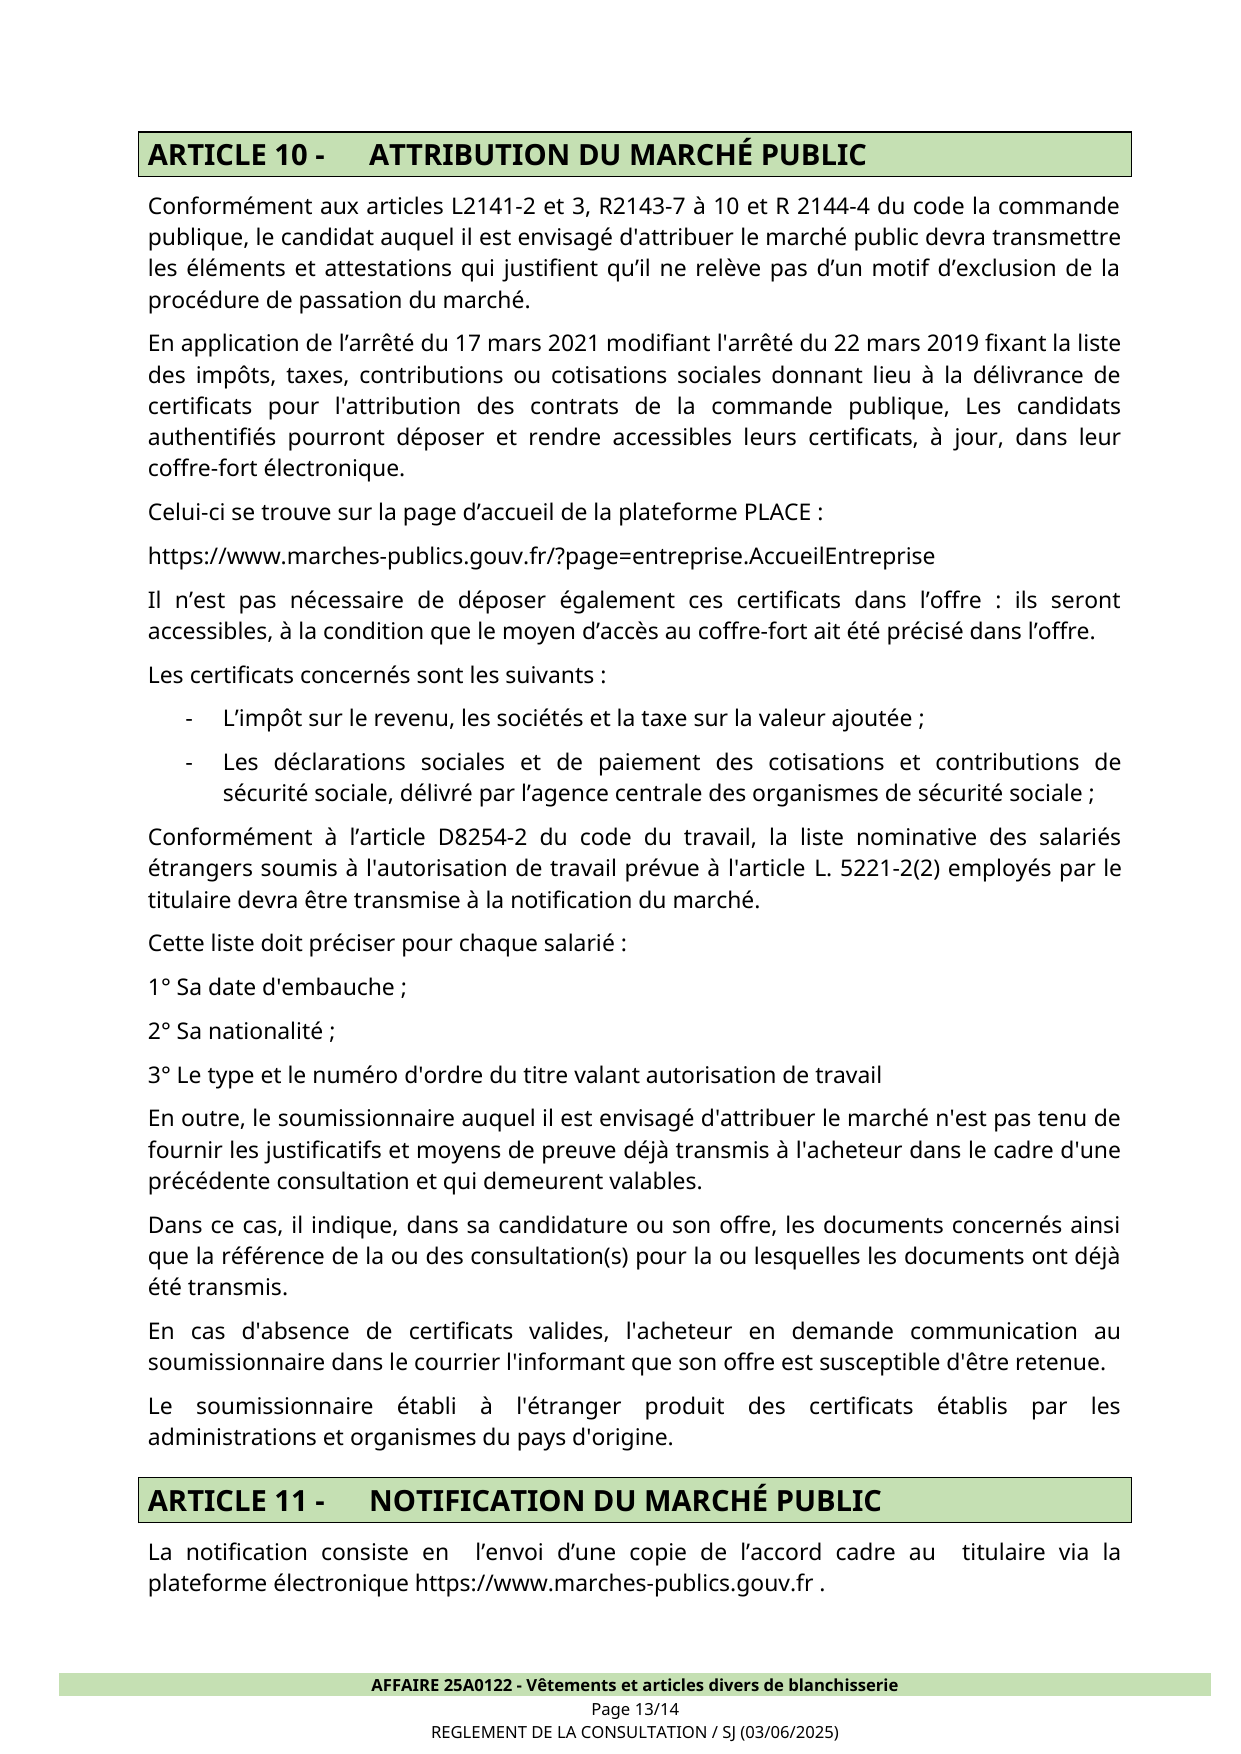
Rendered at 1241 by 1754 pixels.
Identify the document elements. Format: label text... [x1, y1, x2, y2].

text Conformément aux articles L2141-2 et 3, R2143-7 à 10 et R 2144-4 du code la commande publique, le candidat auquel il est envisagé d'attribuer le marché public devra transmettre les éléments et attestations qui justifient qu’il ne relève pas d’un motif d’exclusion de la procédure de passation du marché. [148, 190, 1122, 315]
text Le soumissionnaire établi à l'étranger produit des certificats établis par les administrations et organismes du pays d'origine. [148, 1390, 1122, 1452]
text Dans ce cas, il indique, dans sa candidature ou son offre, les documents concernés ainsi que la référence de la ou des consultation(s) pour la ou lesquelles les documents ont déjà été transmis. [148, 1208, 1122, 1302]
text 3° Le type et le numéro d'ordre du titre valant autorisation de travail [148, 1058, 1122, 1090]
title Notification du marché public [139, 1478, 1131, 1522]
text 1° Sa date d'embauche ; [148, 971, 1122, 1002]
text En outre, le soumissionnaire auquel il est envisagé d'attribuer le marché n'est pas tenu de fournir les justificatifs et moyens de preuve déjà transmis à l'acheteur dans le cadre d'une précédente consultation et qui demeurent valables. [148, 1102, 1122, 1196]
text Celui-ci se trouve sur la page d’accueil de la plateforme PLACE : [148, 496, 1122, 527]
text 2° Sa nationalité ; [148, 1015, 1122, 1046]
text La notification consiste en l’envoi d’une copie de l’accord cadre au titulaire via la plateforme électronique https://www.marches-publics.gouv.fr . [148, 1536, 1122, 1598]
text En application de l’arrêté du 17 mars 2021 modifiant l'arrêté du 22 mars 2019 fixant la liste des impôts, taxes, contributions ou cotisations sociales donnant lieu à la délivrance de certificats pour l'attribution des contrats de la commande publique, Les candidats authentifiés pourront déposer et rendre accessibles leurs certificats, à jour, dans leur coffre-fort électronique. [148, 327, 1122, 483]
list Les déclarations sociales et de paiement des cotisations et contributions de sécurité sociale, délivré par l’agence centrale des organismes de sécurité sociale ; [185, 746, 1122, 808]
text https://www.marches-publics.gouv.fr/?page=entreprise.AccueilEntreprise [148, 540, 1122, 571]
text Les certificats concernés sont les suivants : [148, 658, 1122, 690]
text Cette liste doit préciser pour chaque salarié : [148, 927, 1122, 958]
list L’impôt sur le revenu, les sociétés et la taxe sur la valeur ajoutée ; [185, 702, 1122, 733]
title Attribution du marché public [139, 133, 1131, 176]
text En cas d'absence de certificats valides, l'acheteur en demande communication au soumissionnaire dans le courrier l'informant que son offre est susceptible d'être retenue. [148, 1315, 1122, 1377]
text Conformément à l’article D8254-2 du code du travail, la liste nominative des salariés étrangers soumis à l'autorisation de travail prévue à l'article L. 5221-2(2) employés par le titulaire devra être transmise à la notification du marché. [148, 821, 1122, 915]
text Il n’est pas nécessaire de déposer également ces certificats dans l’offre : ils seront accessibles, à la condition que le moyen d’accès au coffre-fort ait été précisé dans l’offre. [148, 583, 1122, 646]
